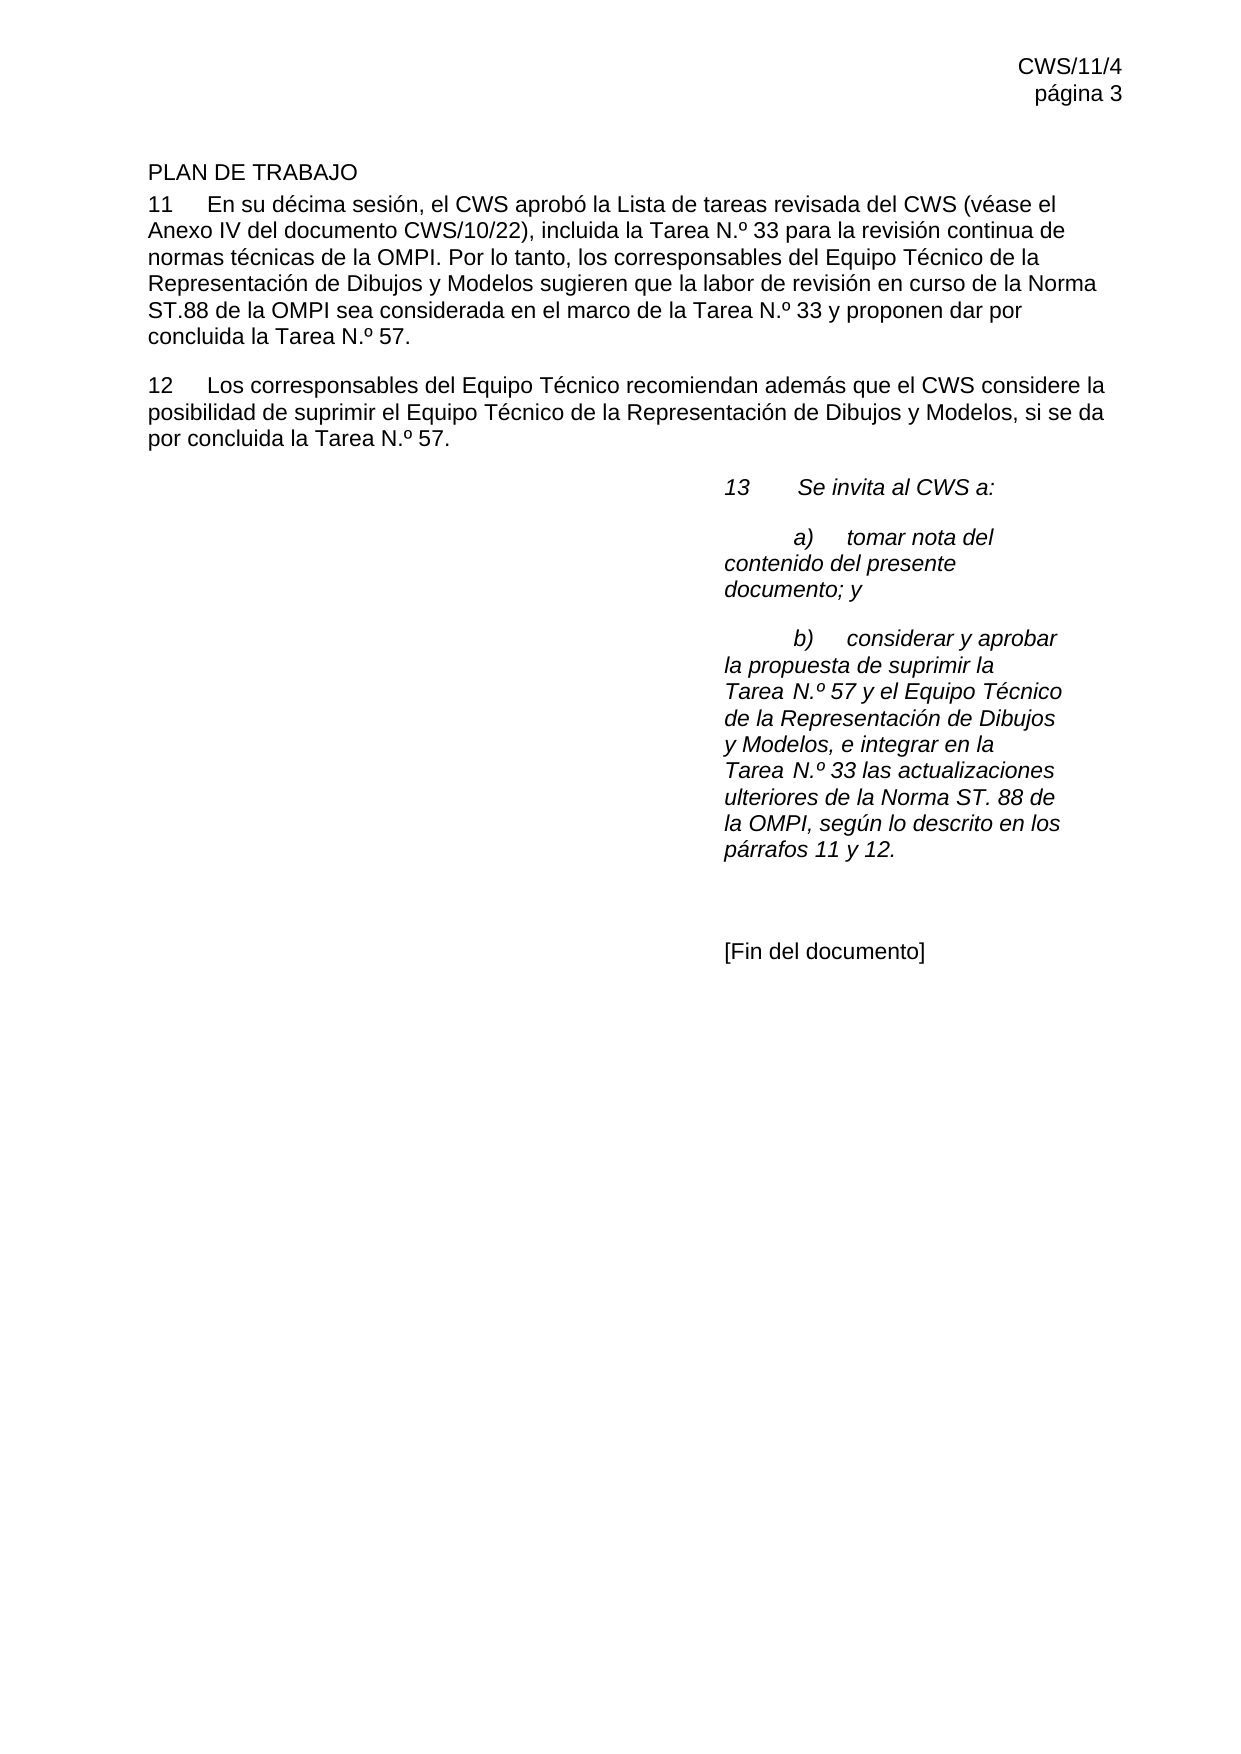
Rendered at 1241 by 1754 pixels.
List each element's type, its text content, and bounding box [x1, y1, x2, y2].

subtitle Plan de trabajo [148, 158, 1122, 185]
text [Fin del documento] [724, 938, 1122, 965]
list Los corresponsables del Equipo Técnico recomiendan además que el CWS considere la posibilidad de suprimir el Equipo Técnico de la Representación de Dibujos y Modelos, si se da por concluida la Tarea N.º 57. [148, 372, 1122, 451]
list tomar nota del contenido del presente documento; y [724, 523, 1071, 602]
list Se invita al CWS a: [724, 474, 1122, 501]
list considerar y aprobar la propuesta de suprimir la Tarea N.º 57 y el Equipo Técnico de la Representación de Dibujos y Modelos, e integrar en la Tarea N.º 33 las actualizaciones ulteriores de la Norma ST. 88 de la OMPI, según lo descrito en los párrafos 11 y 12. [724, 625, 1071, 863]
list En su décima sesión, el CWS aprobó la Lista de tareas revisada del CWS (véase el Anexo IV del documento CWS/10/22), incluida la Tarea N.º 33 para la revisión continua de normas técnicas de la OMPI. Por lo tanto, los corresponsables del Equipo Técnico de la Representación de Dibujos y Modelos sugieren que la labor de revisión en curso de la Norma ST.88 de la OMPI sea considerada en el marco de la Tarea N.º 33 y proponen dar por concluida la Tarea N.º 57. [148, 191, 1122, 349]
